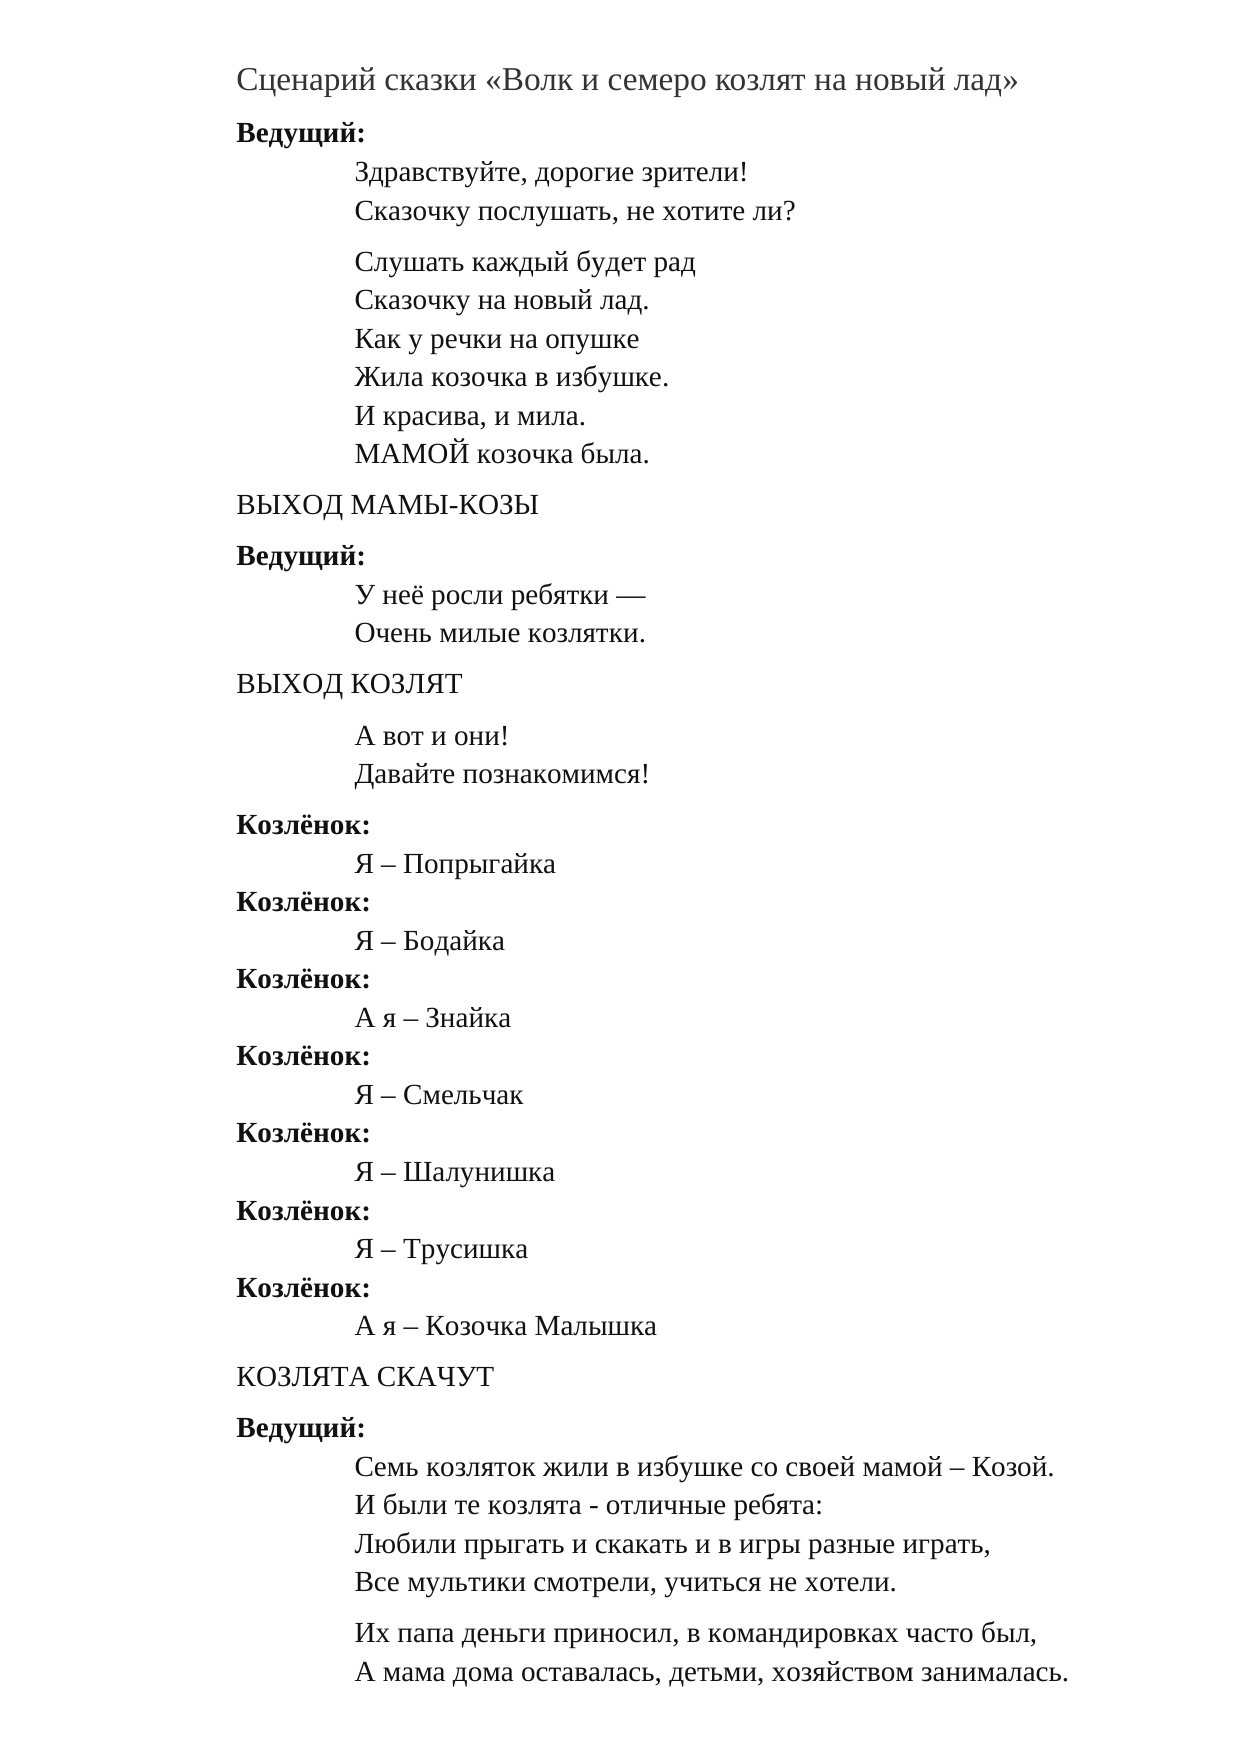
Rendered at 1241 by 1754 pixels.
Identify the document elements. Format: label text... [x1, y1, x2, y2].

text И были те козлята - отличные ребята: [236, 1487, 1181, 1521]
text Я – Бодайка [236, 923, 1181, 956]
text А мама дома оставалась, детьми, хозяйством занималась. [236, 1654, 1181, 1688]
text КОЗЛЯТА СКАЧУТ [236, 1359, 1181, 1393]
text И красива, и мила. [236, 398, 1181, 431]
text МАМОЙ козочка была. [236, 436, 1181, 470]
text Козлёнок: [236, 961, 1181, 995]
text Я – Попрыгайка [236, 846, 1181, 879]
text Жила козочка в избушке. [236, 359, 1181, 393]
text Козлёнок: [236, 1038, 1181, 1072]
text ВЫХОД МАМЫ-КОЗЫ [236, 487, 1181, 521]
text А я – Козочка Малышка [236, 1308, 1181, 1342]
text Семь козляток жили в избушке со своей мамой – Козой. [236, 1449, 1181, 1482]
text А я – Знайка [236, 1000, 1181, 1033]
text Ведущий: [236, 116, 1181, 149]
text У неё росли ребятки — [236, 577, 1181, 611]
text Как у речки на опушке [236, 321, 1181, 354]
text Козлёнок: [236, 1270, 1181, 1303]
text Любили прыгать и скакать и в игры разные играть, [236, 1526, 1181, 1559]
text Слушать каждый будет рад [236, 244, 1181, 277]
text А вот и они! [236, 718, 1181, 751]
text Сказочку на новый лад. [236, 282, 1181, 316]
text Очень милые козлятки. [236, 616, 1181, 649]
text Их папа деньги приносил, в командировках часто был, [236, 1616, 1181, 1649]
text ВЫХОД КОЗЛЯТ [236, 667, 1181, 700]
text Козлёнок: [236, 884, 1181, 918]
text Ведущий: [236, 538, 1181, 572]
text Ведущий: [236, 1410, 1181, 1444]
text Все мультики смотрели, учиться не хотели. [236, 1564, 1181, 1598]
text Сценарий сказки «Волк и семеро козлят на новый лад» [236, 59, 1181, 97]
text Давайте познакомимся! [236, 756, 1181, 790]
text Козлёнок: [236, 807, 1181, 841]
text Я – Трусишка [236, 1231, 1181, 1265]
text Я – Смельчак [236, 1077, 1181, 1111]
text Сказочку послушать, не хотите ли? [236, 193, 1181, 226]
text Я – Шалунишка [236, 1154, 1181, 1188]
text Козлёнок: [236, 1193, 1181, 1226]
text Здравствуйте, дорогие зрители! [236, 154, 1181, 188]
text Козлёнок: [236, 1116, 1181, 1149]
